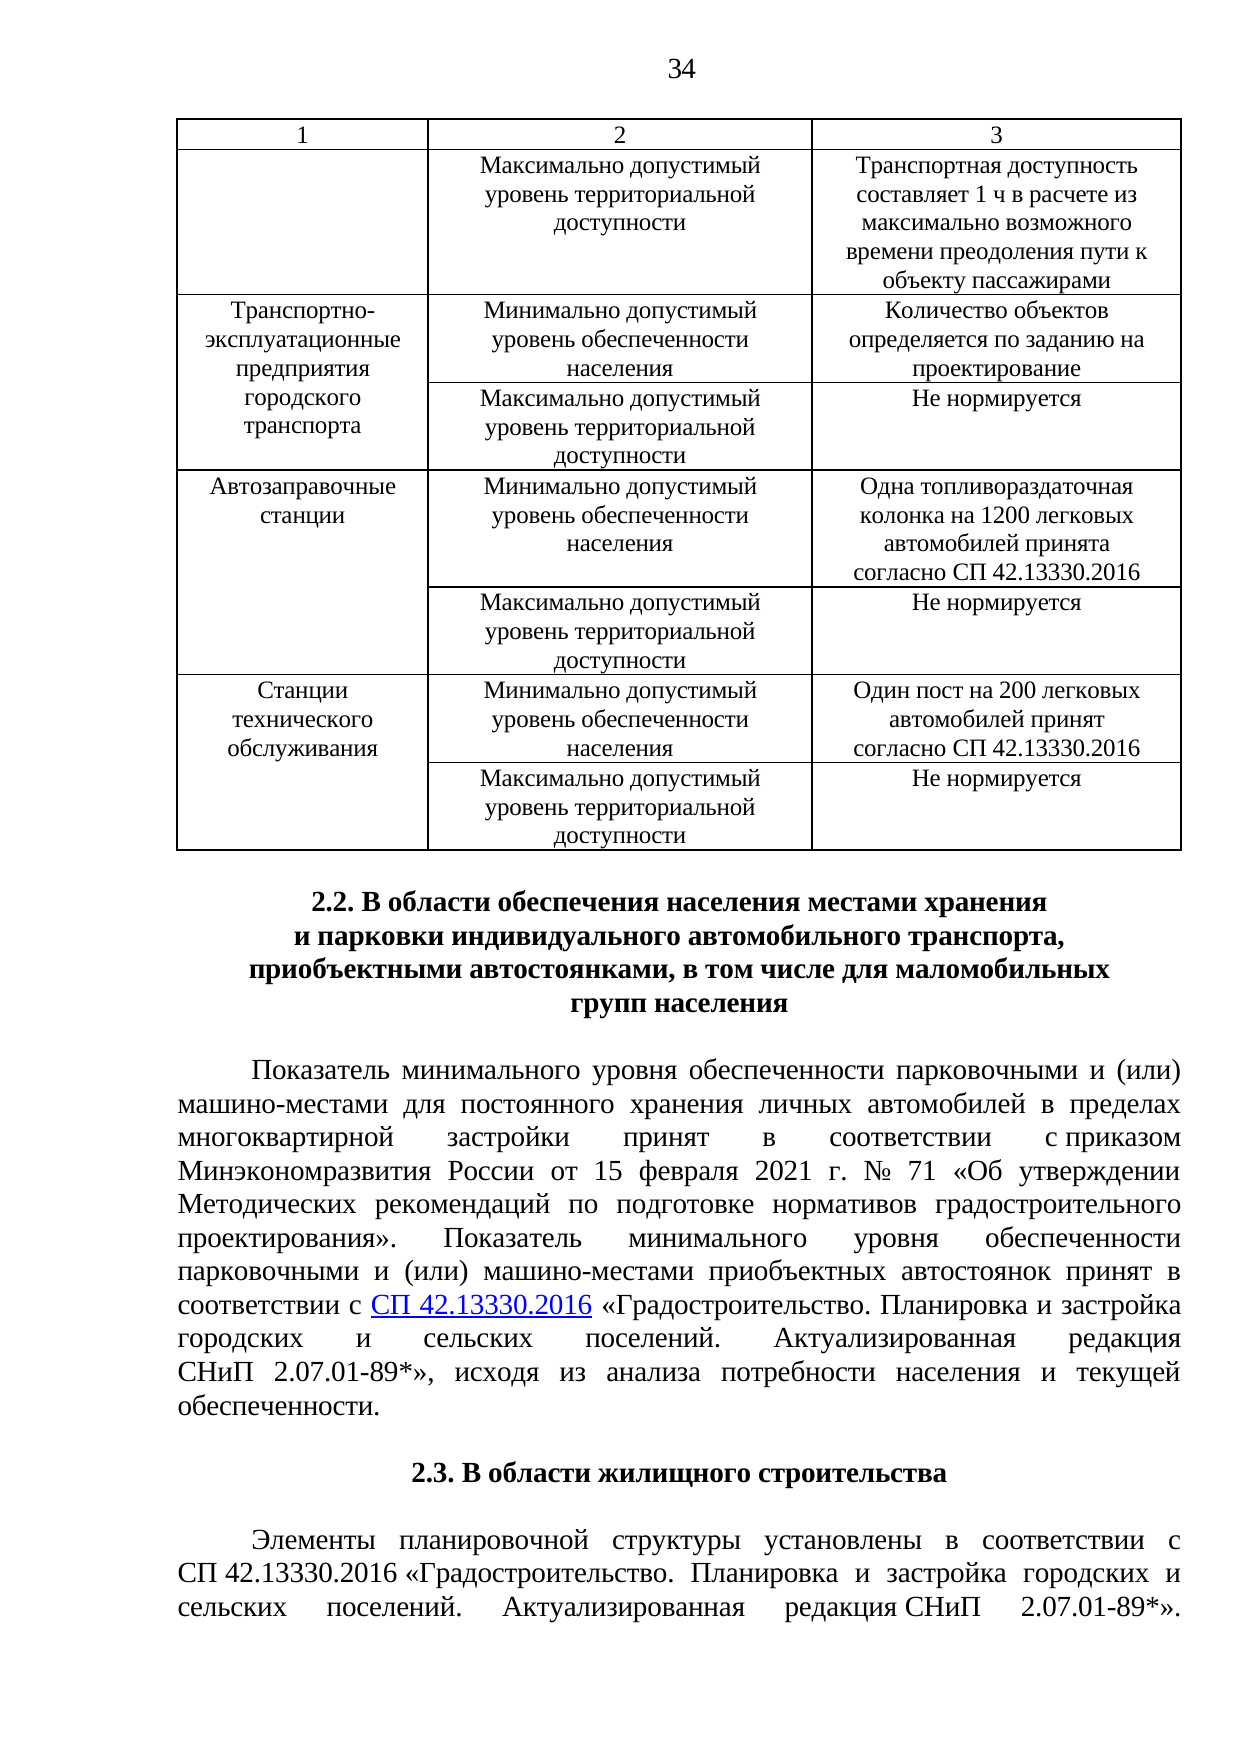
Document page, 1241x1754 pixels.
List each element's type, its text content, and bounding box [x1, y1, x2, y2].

table_cell Максимально допустимый уровень территориальной доступности [429, 588, 811, 674]
table_cell Максимально допустимый уровень территориальной доступности [429, 763, 811, 849]
text и парковки индивидуального автомобильного транспорта, [177, 918, 1181, 952]
table_header 2 [429, 120, 811, 148]
table_cell Минимально допустимый уровень обеспеченности населения [429, 675, 811, 762]
table_cell Количество объектов определяется по заданию на проектирование [813, 295, 1180, 382]
table_cell Автозаправочные станции [178, 471, 427, 674]
table_cell Транспортно-эксплуатационные предприятия городского транспорта [178, 295, 427, 469]
text 2.3. В области жилищного строительства [177, 1455, 1181, 1488]
table_header 3 [813, 120, 1180, 148]
text Показатель минимального уровня обеспеченности парковочными и (или) машино-местами для постоянного хранения личных автомобилей в пределах многоквартирной застройки принят в соответствии с приказом Минэкономразвития России от 15 февраля 2021 г. № 71 «Об утверждении Методических рекомендаций по подготовке нормативов градостроительного проектирования». Показатель минимального уровня обеспеченности парковочными и (или) машино-местами приобъектных автостоянок принят в соответствии с СП 42.13330.2016 «Градостроительство. Планировка и застройка городских и сельских поселений. Актуализированная редакция СНиП 2.07.01-89*», исходя из анализа потребности населения и текущей обеспеченности. [177, 1052, 1181, 1421]
text приобъектными автостоянками, в том числе для маломобильных [177, 952, 1181, 985]
text групп населения [177, 985, 1181, 1019]
table_cell Не нормируется [813, 763, 1180, 849]
table_cell Минимально допустимый уровень обеспеченности населения [429, 295, 811, 382]
table_cell Не нормируется [813, 383, 1180, 469]
table_cell Максимально допустимый уровень территориальной доступности [429, 383, 811, 469]
table_cell Транспортная доступность составляет 1 ч в расчете из максимально возможного времени преодоления пути к объекту пассажирами [813, 150, 1180, 294]
table_cell Минимально допустимый уровень обеспеченности населения [429, 471, 811, 586]
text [177, 1522, 1181, 1622]
text 2.2. В области обеспечения населения местами хранения [177, 884, 1181, 918]
table_cell Один пост на 200 легковых автомобилей принят согласно СП 42.13330.2016 [813, 675, 1180, 762]
table_cell Станции технического обслуживания [178, 675, 427, 849]
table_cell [178, 150, 427, 294]
table_header 1 [178, 120, 427, 148]
table_cell Максимально допустимый уровень территориальной доступности [429, 150, 811, 294]
table_cell Одна топливораздаточная колонка на 1200 легковых автомобилей принята согласно СП 42.13330.2016 [813, 471, 1180, 586]
table_cell Не нормируется [813, 588, 1180, 674]
